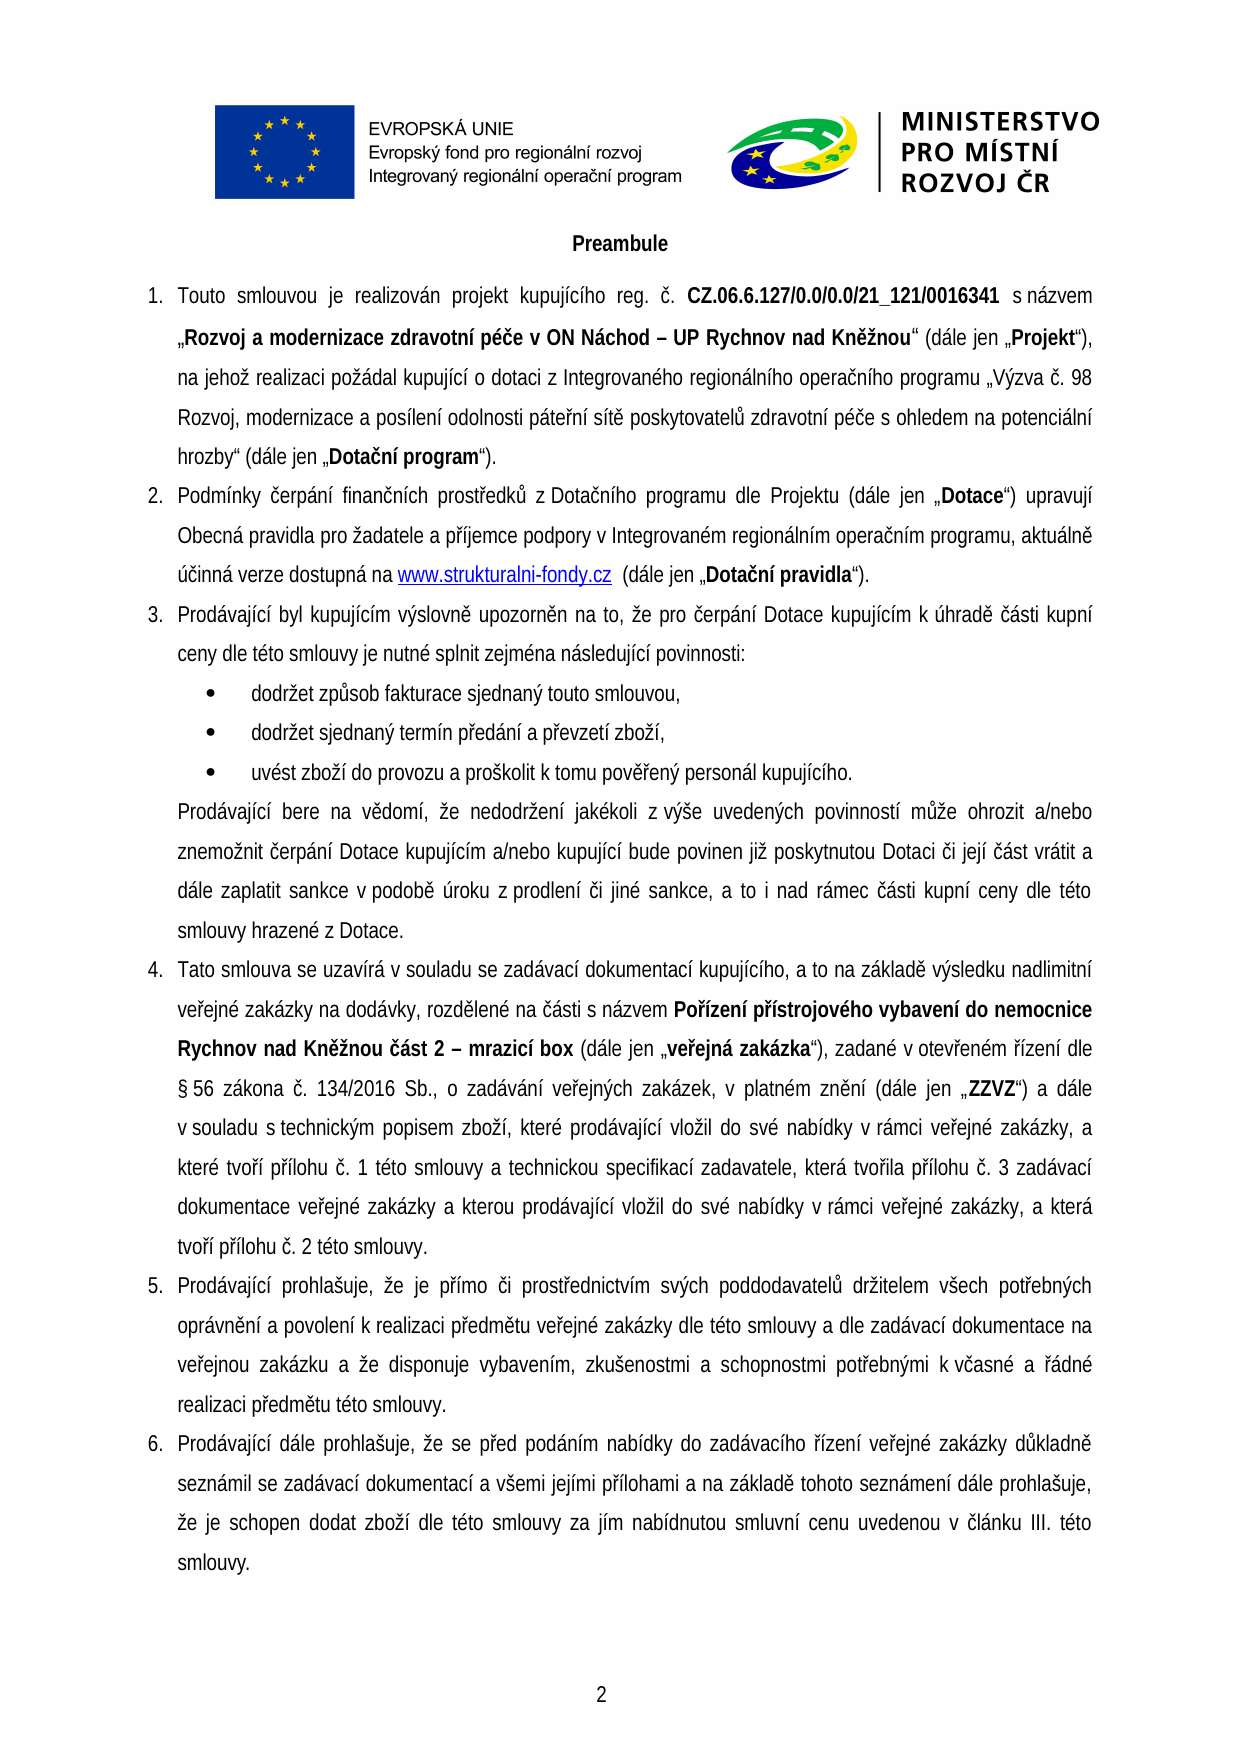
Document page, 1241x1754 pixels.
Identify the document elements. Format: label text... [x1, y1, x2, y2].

list Prodávající byl kupujícím výslovně upozorněn na to, že pro čerpání Dotace kupujícím k úhradě části kupní ceny dle této smlouvy je nutné splnit zejména následující povinnosti: [148, 601, 1093, 667]
list dodržet způsob fakturace sjednaný touto smlouvou, [207, 680, 1093, 706]
list Touto smlouvou je realizován projekt kupujícího reg. č. CZ.06.6.127/0.0/0.0/21_121/0016341 s názvem „Rozvoj a modernizace zdravotní péče v ON Náchod – UP Rychnov nad Kněžnou“ (dále jen „Projekt“), na jehož realizaci požádal kupující o dotaci z Integrovaného regionálního operačního programu „Výzva č. 98 Rozvoj, modernizace a posílení odolnosti páteřní sítě poskytovatelů zdravotní péče s ohledem na potenciální hrozby“ (dále jen „Dotační program“). [148, 282, 1093, 469]
list Prodávající bere na vědomí, že nedodržení jakékoli z výše uvedených povinností může ohrozit a/nebo znemožnit čerpání Dotace kupujícím a/nebo kupující bude povinen již poskytnutou Dotaci či její část vrátit a dále zaplatit sankce v podobě úroku z prodlení či jiné sankce, a to i nad rámec části kupní ceny dle této smlouvy hrazené z Dotace. [177, 798, 1093, 943]
list Prodávající dále prohlašuje, že se před podáním nabídky do zadávacího řízení veřejné zakázky důkladně seznámil se zadávací dokumentací a všemi jejími přílohami a na základě tohoto seznámení dále prohlašuje, že je schopen dodat zboží dle této smlouvy za jím nabídnutou smluvní cenu uvedenou v článku III. této smlouvy. [148, 1430, 1093, 1575]
list uvést zboží do provozu a proškolit k tomu pověřený personál kupujícího. [207, 759, 1093, 785]
list dodržet sjednaný termín předání a převzetí zboží, [207, 719, 1093, 746]
text Preambule [148, 230, 1093, 256]
picture [184, 73, 1130, 230]
list Podmínky čerpání finančních prostředků z Dotačního programu dle Projektu (dále jen „Dotace“) upravují Obecná pravidla pro žadatele a příjemce podpory v Integrovaném regionálním operačním programu, aktuálně účinná verze dostupná na www.strukturalni-fondy.cz (dále jen „Dotační pravidla“). [148, 482, 1093, 588]
list Prodávající prohlašuje, že je přímo či prostřednictvím svých poddodavatelů držitelem všech potřebných oprávnění a povolení k realizaci předmětu veřejné zakázky dle této smlouvy a dle zadávací dokumentace na veřejnou zakázku a že disponuje vybavením, zkušenostmi a schopnostmi potřebnými k včasné a řádné realizaci předmětu této smlouvy. [148, 1272, 1093, 1417]
list Tato smlouva se uzavírá v souladu se zadávací dokumentací kupujícího, a to na základě výsledku nadlimitní veřejné zakázky na dodávky, rozdělené na části s názvem Pořízení přístrojového vybavení do nemocnice Rychnov nad Kněžnou část 2 – mrazicí box (dále jen „veřejná zakázka“), zadané v otevřeném řízení dle § 56 zákona č. 134/2016 Sb., o zadávání veřejných zakázek, v platném znění (dále jen „ZZVZ“) a dále v souladu s technickým popisem zboží, které prodávající vložil do své nabídky v rámci veřejné zakázky, a které tvoří přílohu č. 1 této smlouvy a technickou specifikací zadavatele, která tvořila přílohu č. 3 zadávací dokumentace veřejné zakázky a kterou prodávající vložil do své nabídky v rámci veřejné zakázky, a která tvoří přílohu č. 2 této smlouvy. [148, 956, 1093, 1259]
